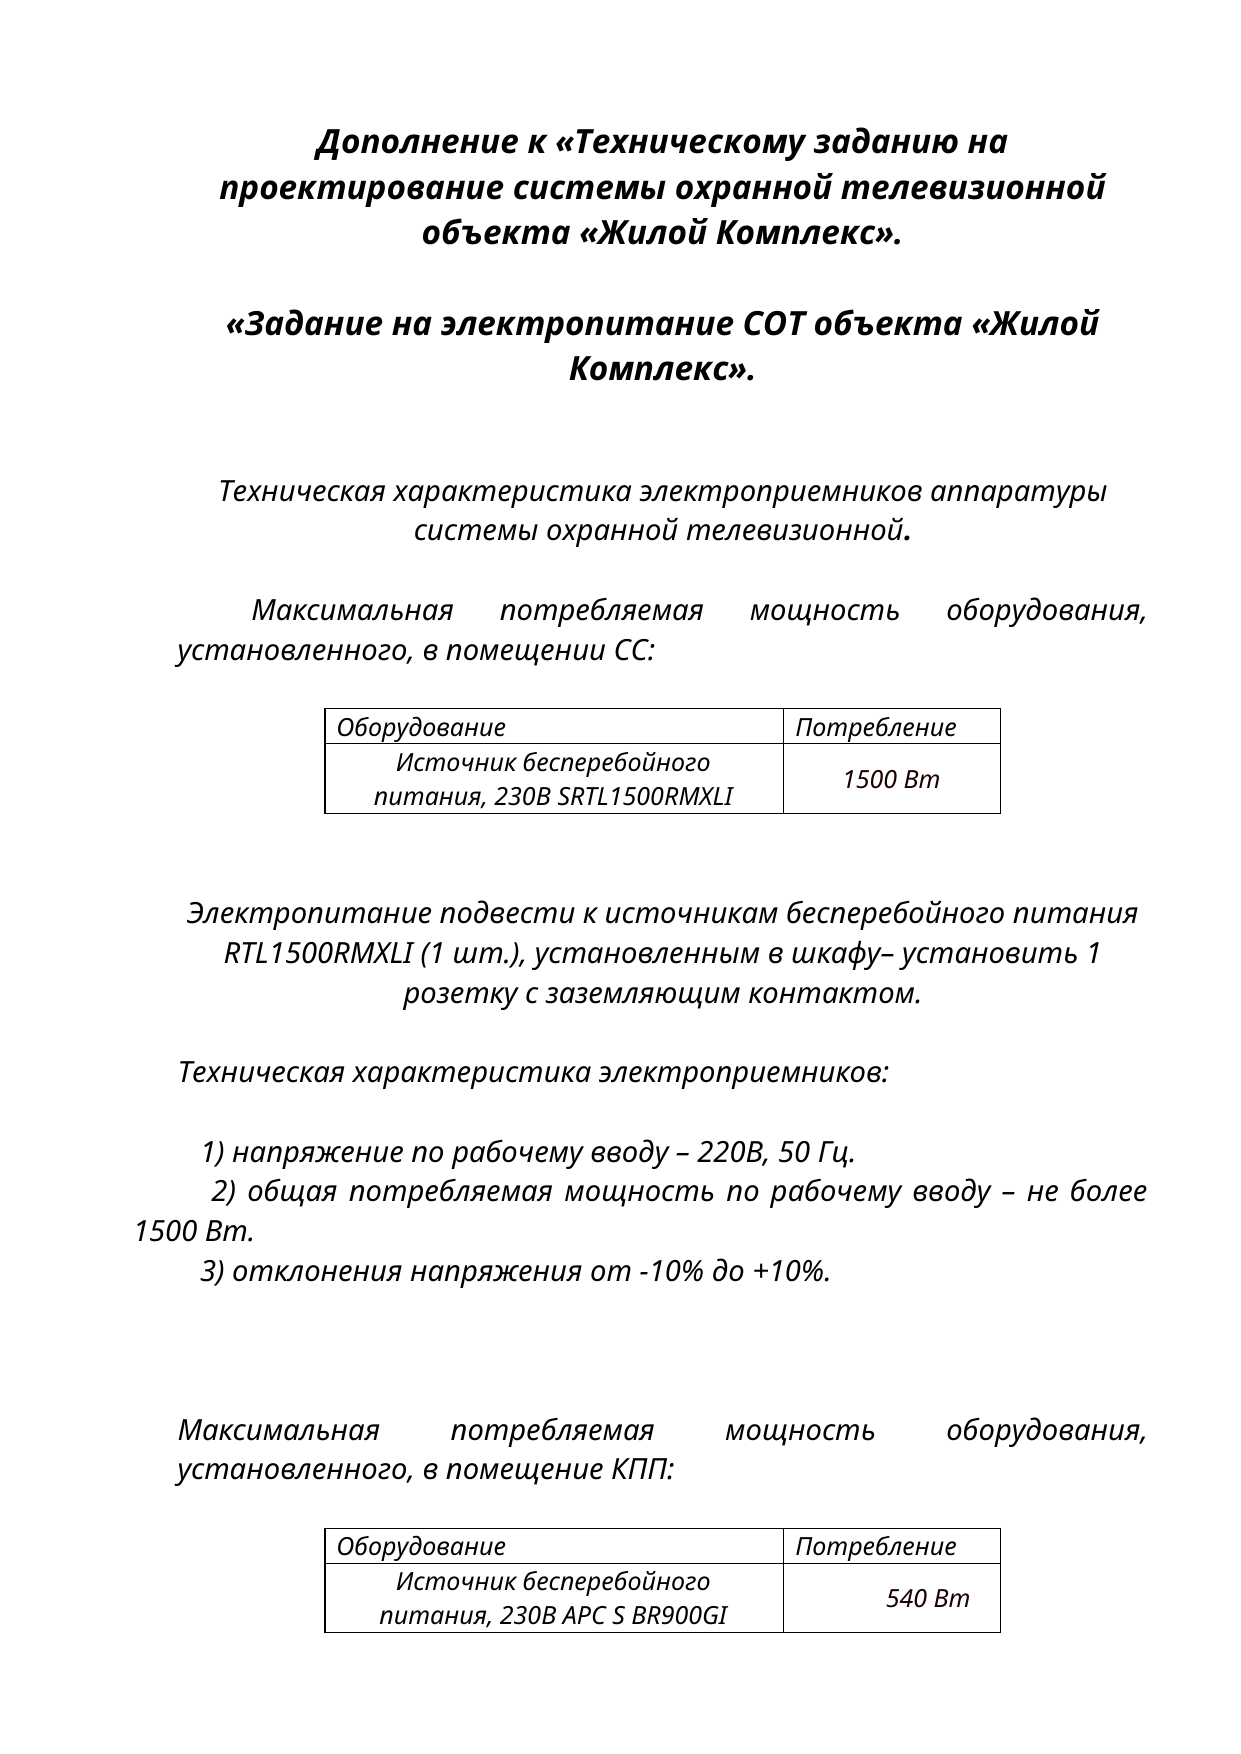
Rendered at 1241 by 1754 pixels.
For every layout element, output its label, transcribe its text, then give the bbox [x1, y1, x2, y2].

table_cell 1500 Вт [784, 744, 1000, 812]
table_header Потребление [784, 709, 1000, 743]
text Техническая характеристика электроприемников: [177, 1052, 1152, 1091]
text 2) общая потребляемая мощность по рабочему вводу – не более 1500 Вт. [133, 1171, 1152, 1250]
table_header Потребление [784, 1529, 1000, 1563]
text 1) напряжение по рабочему вводу – 220В, 50 Гц. [177, 1131, 1152, 1171]
table_header Оборудование [326, 1529, 783, 1563]
text 3) отклонения напряжения от -10% до +10%. [177, 1250, 1152, 1290]
table_cell Источник бесперебойного питания, 230В APC S BR900GI [326, 1564, 783, 1632]
text Максимальная потребляемая мощность оборудования, установленного, в помещение КПП: [177, 1409, 1152, 1488]
text Максимальная потребляемая мощность оборудования, установленного, в помещении СС: [177, 589, 1152, 668]
table_cell 540 Вт [784, 1564, 1000, 1632]
text Дополнение к «Техническому заданию на проектирование системы охранной телевизионной объекта «Жилой Комплекс». [177, 118, 1152, 254]
text Электропитание подвести к источникам бесперебойного питания RTL1500RMXLI (1 шт.), установленным в шкафу– установить 1 розетку с заземляющим контактом. [177, 893, 1152, 1012]
text Техническая характеристика электроприемников аппаратуры системы охранной телевизионной. [177, 470, 1152, 549]
table_cell Источник бесперебойного питания, 230В SRTL1500RMXLI [326, 744, 783, 812]
text «Задание на электропитание СОТ объекта «Жилой Комплекс». [177, 300, 1152, 391]
table_header Оборудование [326, 709, 783, 743]
